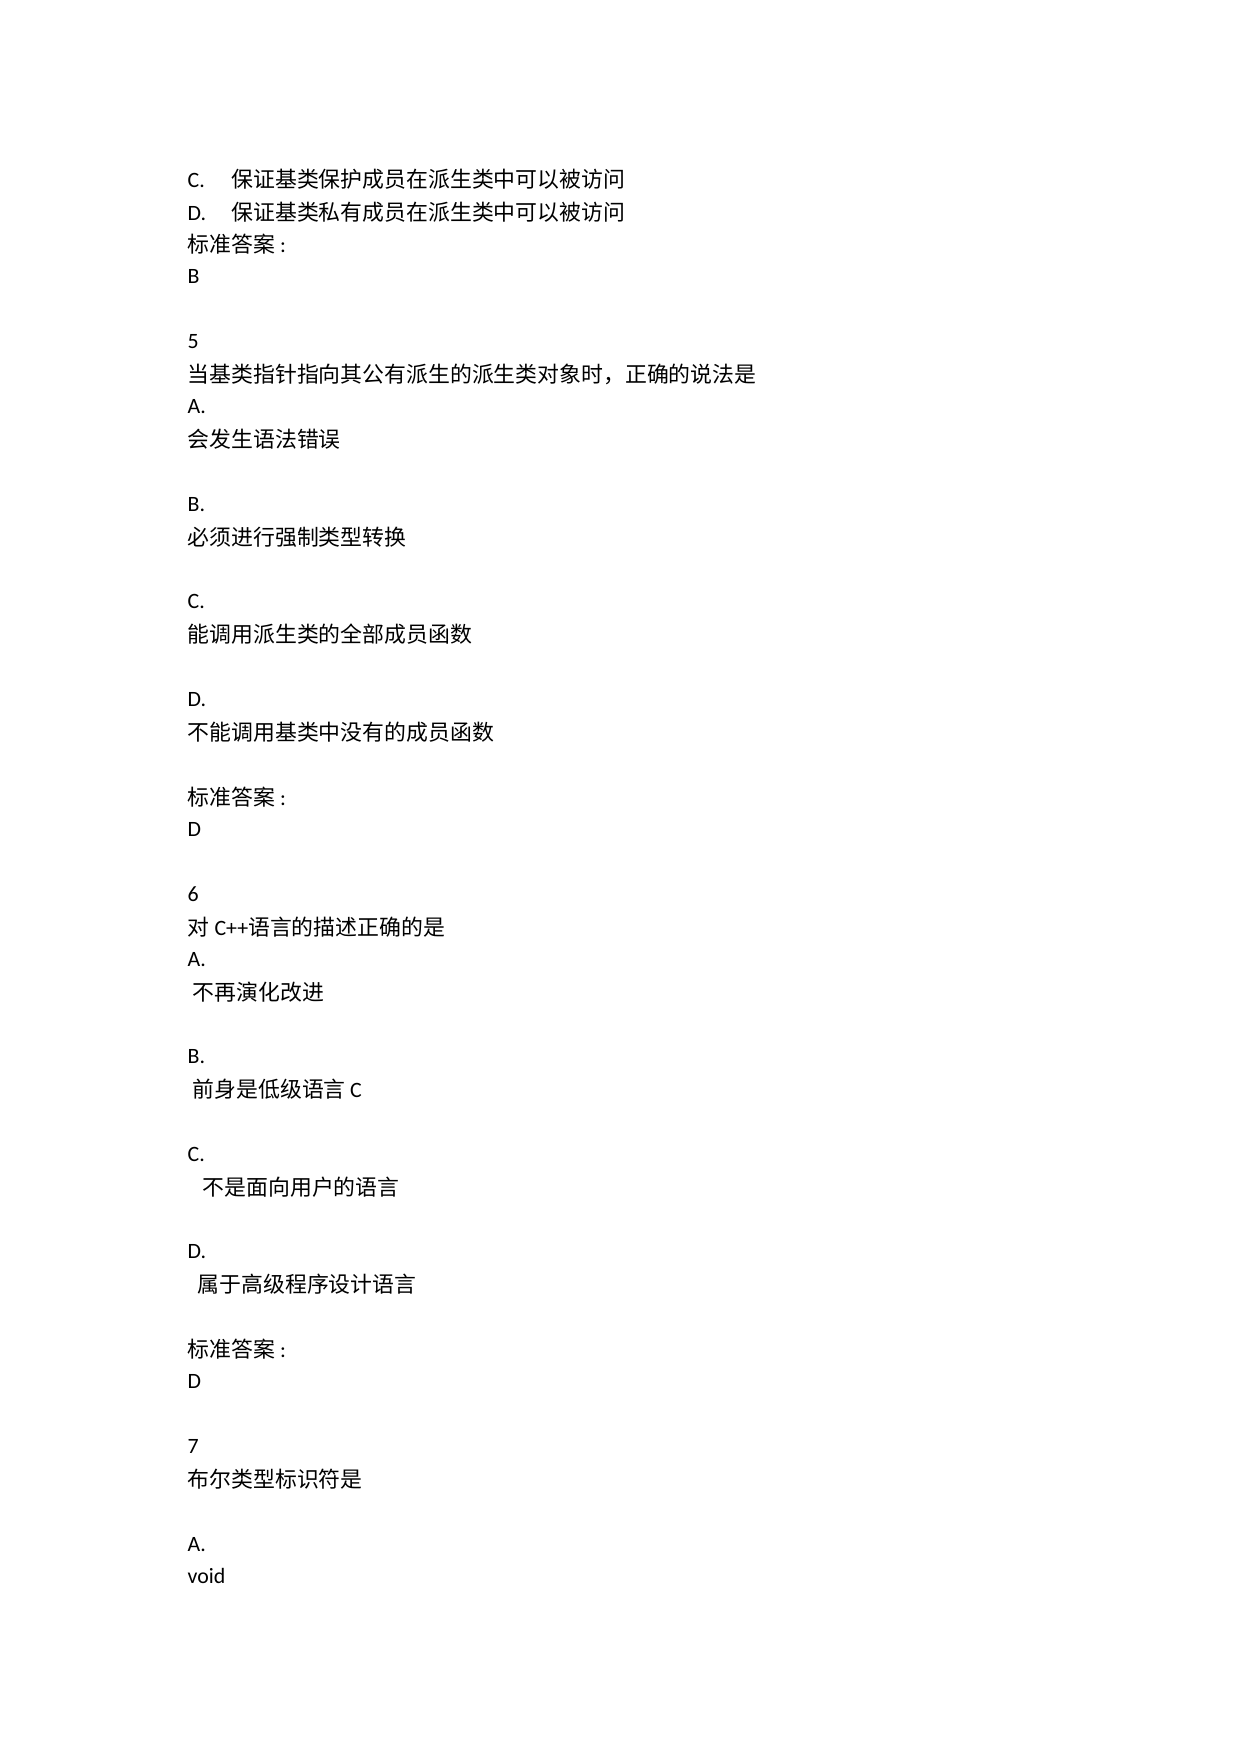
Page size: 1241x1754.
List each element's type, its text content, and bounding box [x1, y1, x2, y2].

text 对 C++语言的描述正确的是 [187, 909, 1053, 942]
text 5 [187, 324, 1053, 357]
text 标准答案 : [187, 227, 1053, 259]
text C. [187, 584, 1053, 617]
text D [187, 812, 1053, 844]
text 标准答案 : [187, 779, 1053, 812]
text 属于高级程序设计语言 [187, 1267, 1053, 1299]
text 能调用派生类的全部成员函数 [187, 617, 1053, 649]
text 不能调用基类中没有的成员函数 [187, 714, 1053, 747]
text C. [187, 1137, 1053, 1169]
text C. 保证基类保护成员在派生类中可以被访问 [187, 162, 1053, 194]
text D. 保证基类私有成员在派生类中可以被访问 [187, 194, 1053, 227]
text B. [187, 1039, 1053, 1072]
text D [187, 1364, 1053, 1397]
text B. [187, 487, 1053, 519]
text D. [187, 682, 1053, 714]
text 会发生语法错误 [187, 422, 1053, 454]
text void [187, 1559, 1053, 1592]
text 当基类指针指向其公有派生的派生类对象时，正确的说法是 [187, 357, 1053, 389]
text 6 [187, 877, 1053, 909]
text 7 [187, 1429, 1053, 1462]
text A. [187, 389, 1053, 422]
text 布尔类型标识符是 [187, 1462, 1053, 1494]
text D. [187, 1234, 1053, 1267]
text 前身是低级语言C [187, 1072, 1053, 1104]
text 不是面向用户的语言 [187, 1169, 1053, 1202]
text A. [187, 942, 1053, 974]
text A. [187, 1527, 1053, 1559]
text 不再演化改进 [187, 974, 1053, 1007]
text 标准答案 : [187, 1332, 1053, 1364]
text 必须进行强制类型转换 [187, 519, 1053, 552]
text B [187, 259, 1053, 292]
